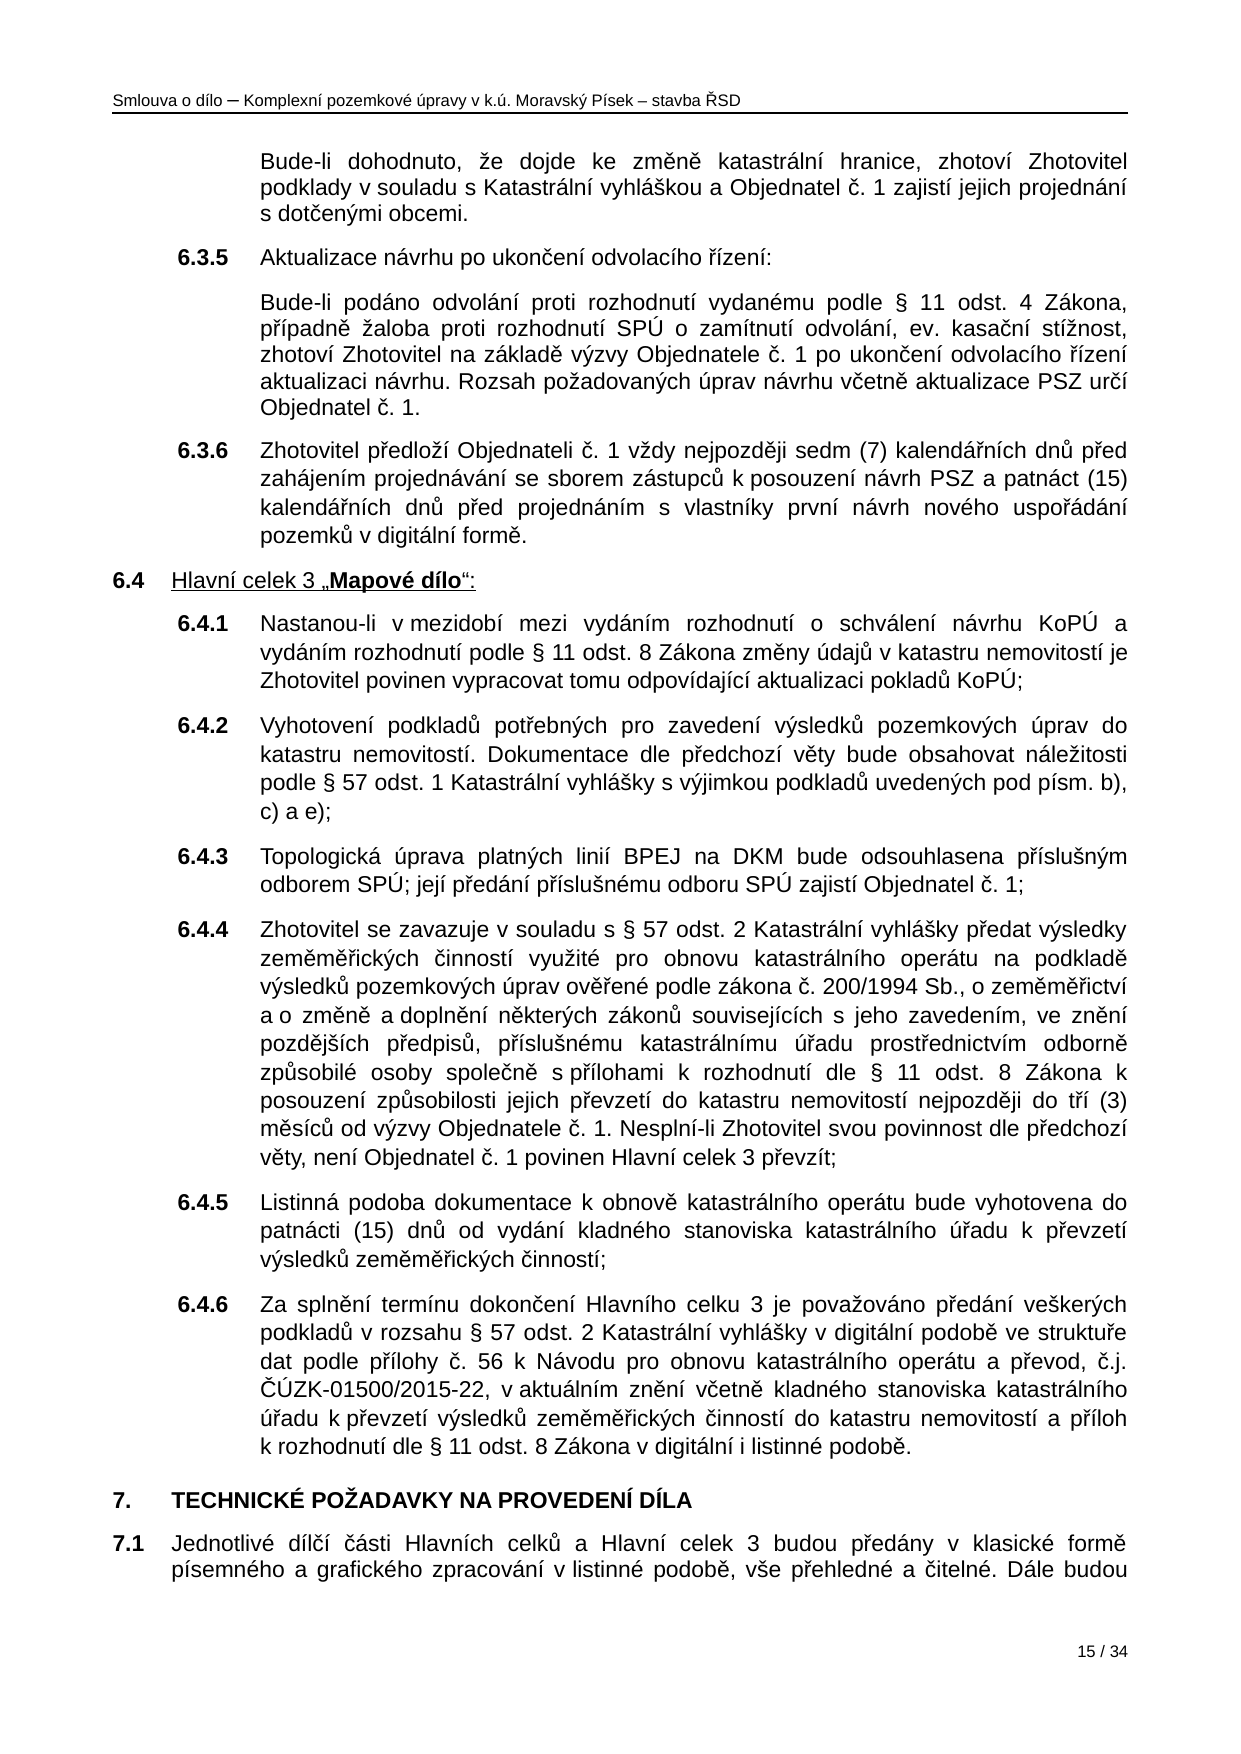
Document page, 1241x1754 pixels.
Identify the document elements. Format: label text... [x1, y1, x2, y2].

text Nastanou-li v mezidobí mezi vydáním rozhodnutí o schválení návrhu KoPÚ a vydáním rozhodnutí podle § 11 odst. 8 Zákona změny údajů v katastru nemovitostí je Zhotovitel povinen vypracovat tomu odpovídající aktualizaci pokladů KoPÚ; [177, 610, 1128, 694]
text Topologická úprava platných linií BPEJ na DKM bude odsouhlasena příslušným odborem SPÚ; její předání příslušnému odboru SPÚ zajistí Objednatel č. 1; [177, 843, 1128, 898]
text Aktualizace návrhu po ukončení odvolacího řízení: [177, 243, 1128, 270]
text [112, 1529, 1128, 1582]
text Zhotovitel se zavazuje v souladu s § 57 odst. 2 Katastrální vyhlášky předat výsledky zeměměřických činností využité pro obnovu katastrálního operátu na podkladě výsledků pozemkových úprav ověřené podle zákona č. 200/1994 Sb., o zeměměřictví a o změně a doplnění některých zákonů souvisejících s jeho zavedením, ve znění pozdějších předpisů, příslušnému katastrálnímu úřadu prostřednictvím odborně způsobilé osoby společně s přílohami k rozhodnutí dle § 11 odst. 8 Zákona k posouzení způsobilosti jejich převzetí do katastru nemovitostí nejpozději do tří (3) měsíců od výzvy Objednatele č. 1. Nesplní-li Zhotovitel svou povinnost dle předchozí věty, není Objednatel č. 1 povinen Hlavní celek 3 převzít; [177, 916, 1128, 1170]
text Technické požadavky na provedení díla [112, 1487, 1128, 1513]
list Bude-li podáno odvolání proti rozhodnutí vydanému podle § 11 odst. 4 Zákona, případně žaloba proti rozhodnutí SPÚ o zamítnutí odvolání, ev. kasační stížnost, zhotoví Zhotovitel na základě výzvy Objednatele č. 1 po ukončení odvolacího řízení aktualizaci návrhu. Rozsah požadovaných úprav návrhu včetně aktualizace PSZ určí Objednatel č. 1. [260, 288, 1128, 420]
text Vyhotovení podkladů potřebných pro zavedení výsledků pozemkových úprav do katastru nemovitostí. Dokumentace dle předchozí věty bude obsahovat náležitosti podle § 57 odst. 1 Katastrální vyhlášky s výjimkou podkladů uvedených pod písm. b), c) a e); [177, 712, 1128, 824]
text Zhotovitel předloží Objednateli č. 1 vždy nejpozději sedm (7) kalendářních dnů před zahájením projednávání se sborem zástupců k posouzení návrh PSZ a patnáct (15) kalendářních dnů před projednáním s vlastníky první návrh nového uspořádání pozemků v digitální formě. [177, 437, 1128, 549]
text Hlavní celek 3 „Mapové dílo“: [112, 567, 1128, 594]
text Listinná podoba dokumentace k obnově katastrálního operátu bude vyhotovena do patnácti (15) dnů od vydání kladného stanoviska katastrálního úřadu k převzetí výsledků zeměměřických činností; [177, 1189, 1128, 1272]
text Za splnění termínu dokončení Hlavního celku 3 je považováno předání veškerých podkladů v rozsahu § 57 odst. 2 Katastrální vyhlášky v digitální podobě ve struktuře dat podle přílohy č. 56 k Návodu pro obnovu katastrálního operátu a převod, č.j. ČÚZK-01500/2015-22, v aktuálním znění včetně kladného stanoviska katastrálního úřadu k převzetí výsledků zeměměřických činností do katastru nemovitostí a příloh k rozhodnutí dle § 11 odst. 8 Zákona v digitální i listinné podobě. [177, 1291, 1128, 1459]
list Bude-li dohodnuto, že dojde ke změně katastrální hranice, zhotoví Zhotovitel podklady v souladu s Katastrální vyhláškou a Objednatel č. 1 zajistí jejich projednání s dotčenými obcemi. [260, 148, 1128, 227]
